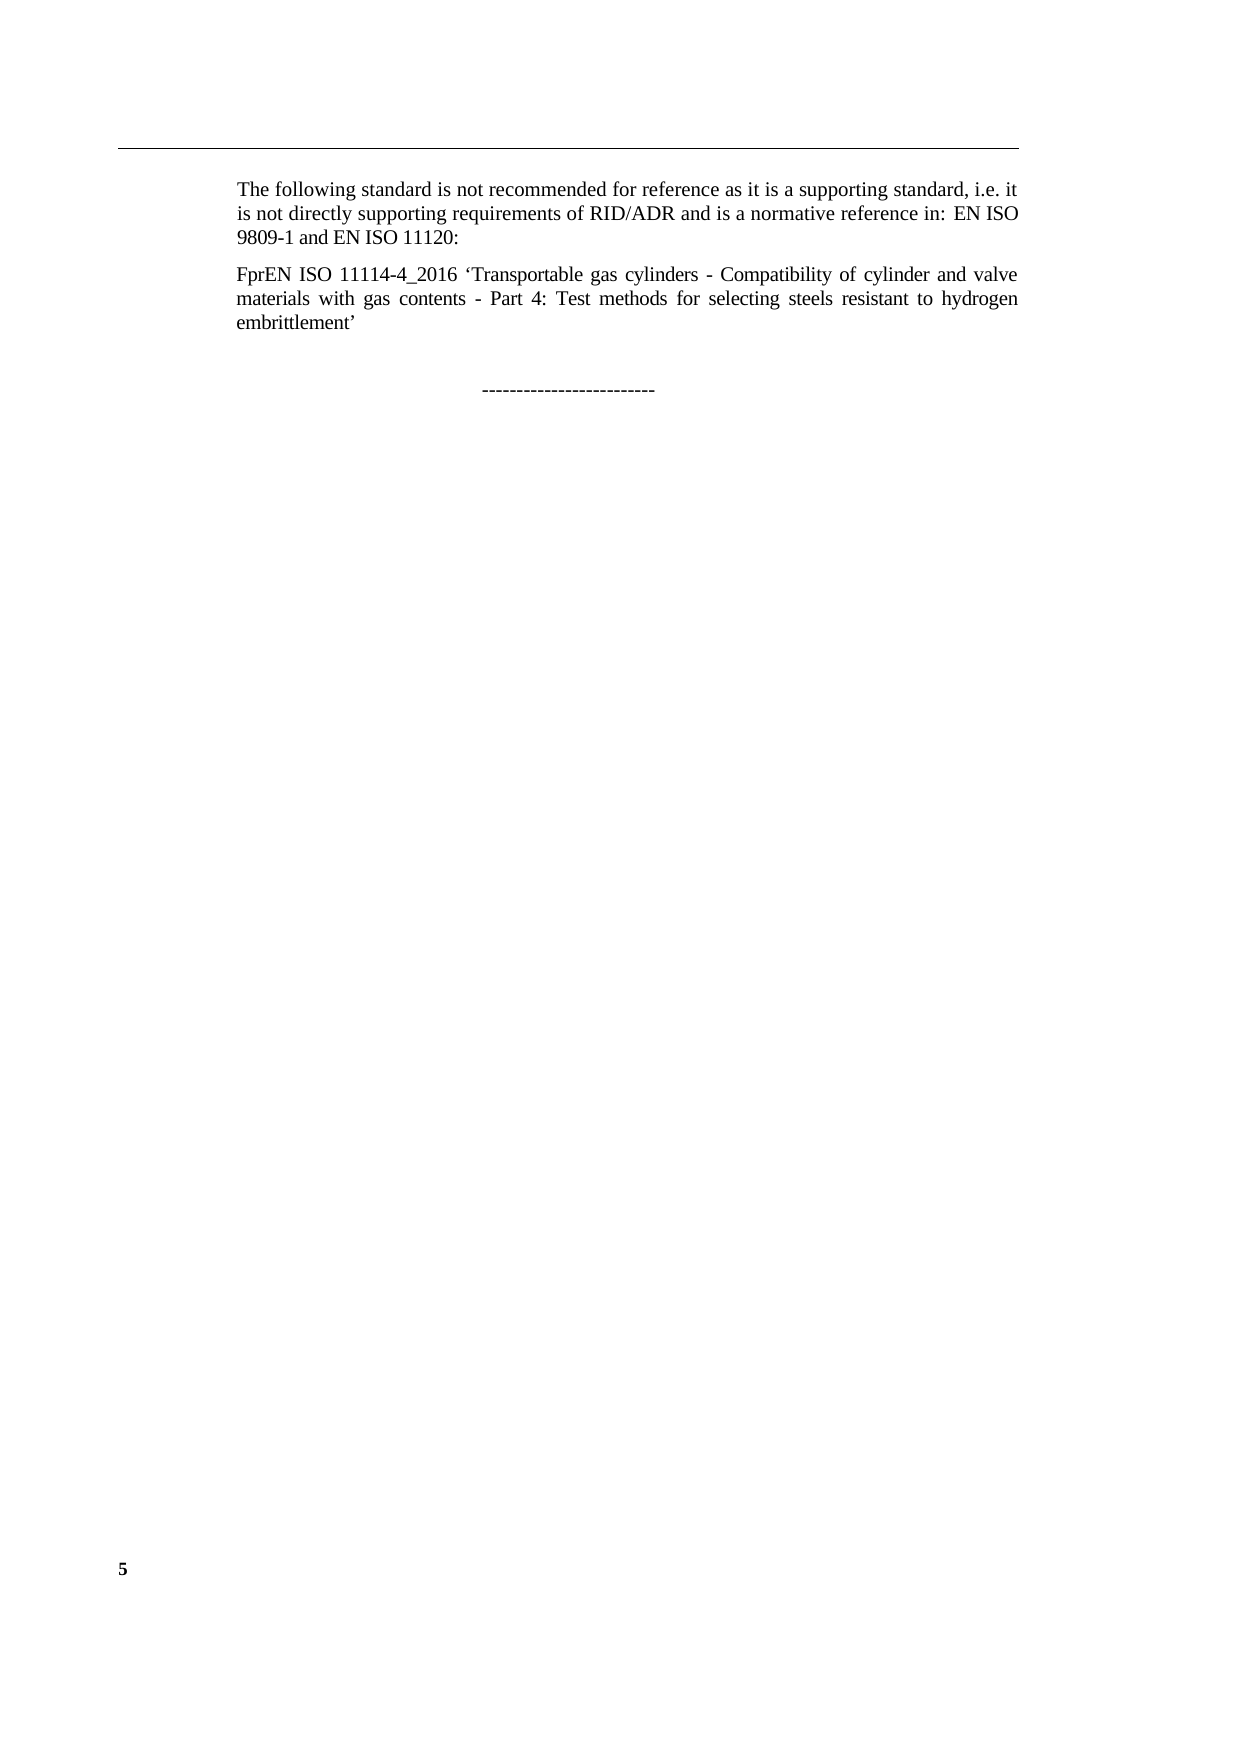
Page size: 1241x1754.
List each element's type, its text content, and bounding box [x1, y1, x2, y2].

text The following standard is not recommended for reference as it is a supporting standard, i.e. it is not directly supporting requirements of RID/ADR and is a normative reference in: EN ISO 9809-1 and EN ISO 11120: [237, 177, 1019, 249]
text FprEN ISO 11114-4_2016 ‘Transportable gas cylinders - Compatibility of cylinder and valve materials with gas contents - Part 4: Test methods for selecting steels resistant to hydrogen embrittlement’ [236, 262, 1019, 334]
text ------------------------- [118, 377, 1019, 401]
